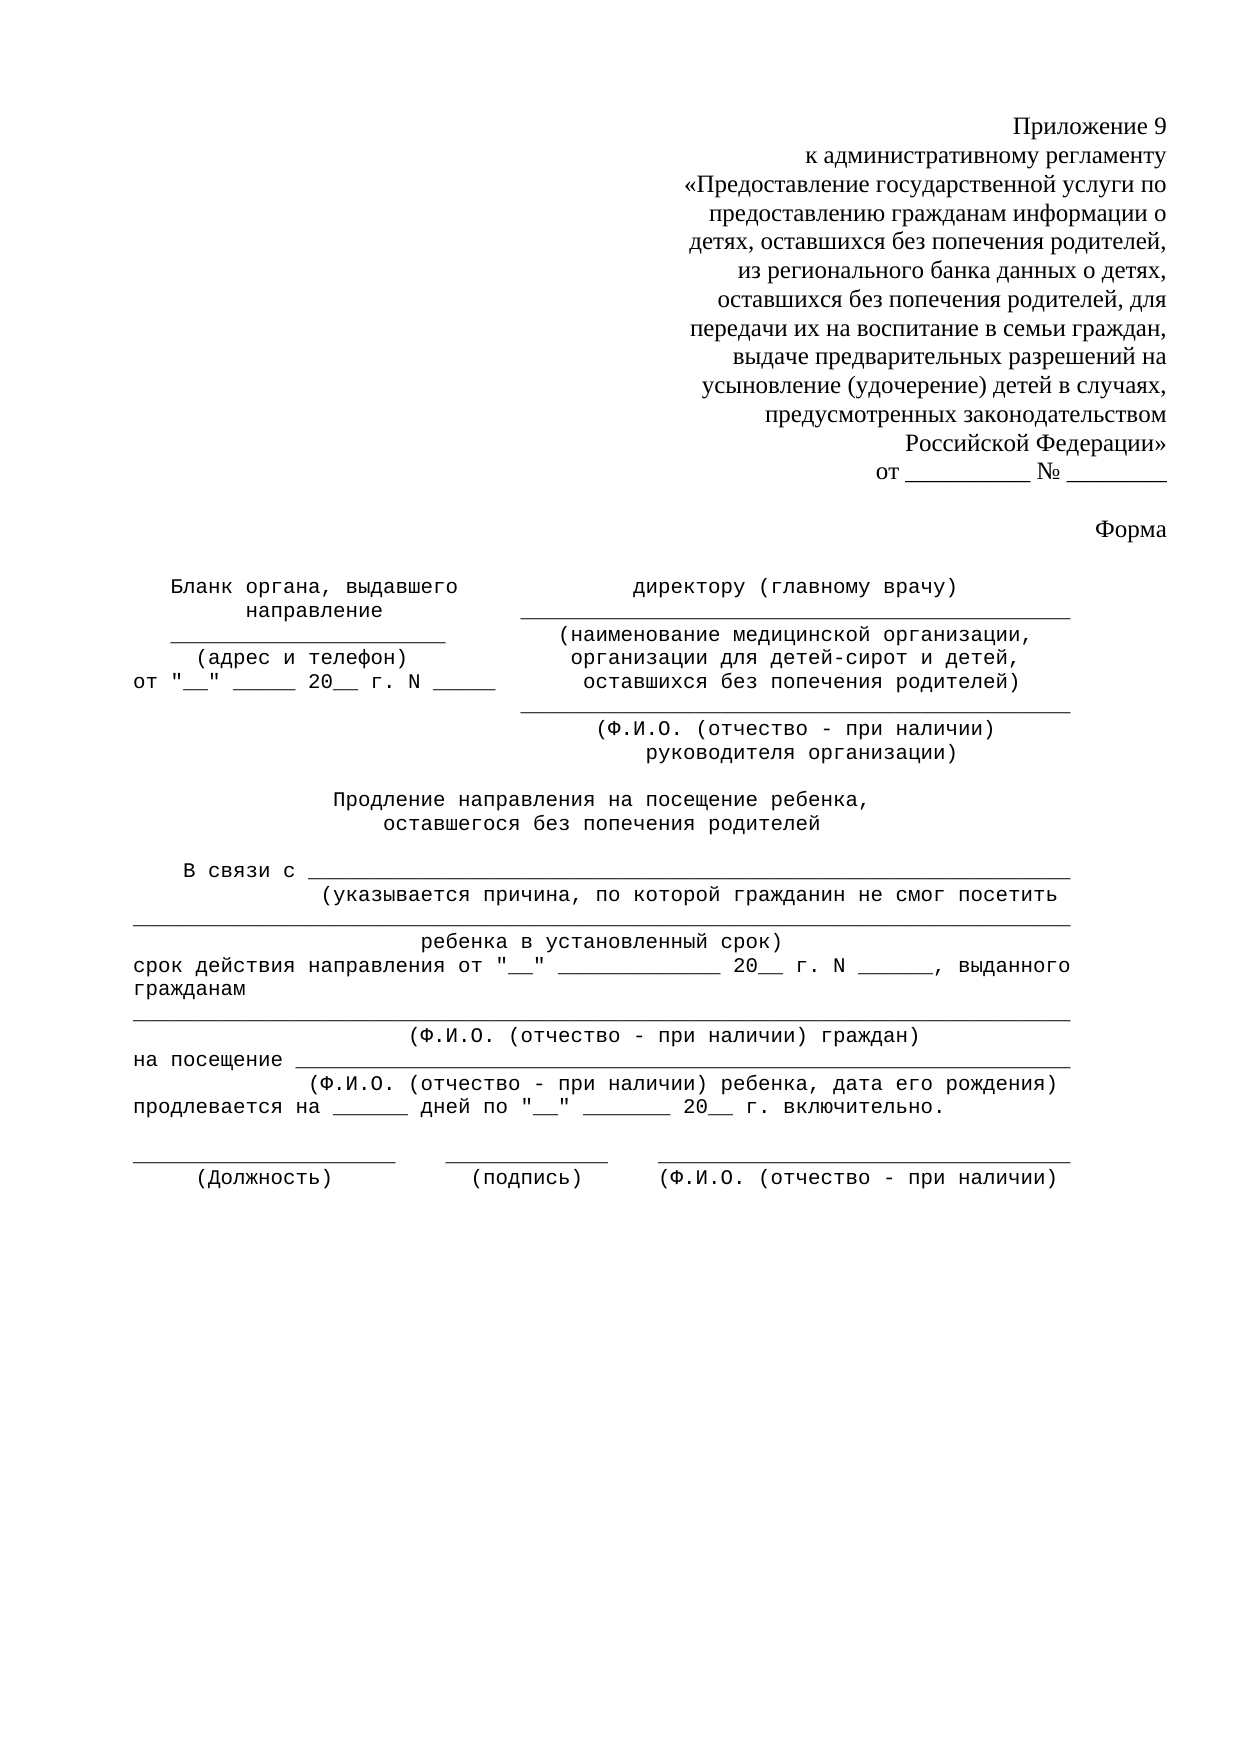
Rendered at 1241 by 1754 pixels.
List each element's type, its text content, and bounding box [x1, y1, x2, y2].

text ____________________________________________ [133, 694, 1167, 718]
text Форма [133, 514, 1167, 543]
text Приложение 9 [664, 111, 1167, 140]
text В связи с _____________________________________________________________ [133, 860, 1167, 884]
text ___________________________________________________________________________ [133, 1002, 1167, 1026]
text от __________ № ________ [664, 456, 1167, 485]
text на посещение ______________________________________________________________ [133, 1049, 1167, 1073]
text к административному регламенту «Предоставление государственной услуги по предоставлению гражданам информации о детях, оставшихся без попечения родителей, из регионального банка данных о детях, оставшихся без попечения родителей, для передачи их на воспитание в семьи граждан, выдаче предварительных разрешений на усыновление (удочерение) детей в случаях, предусмотренных законодательством Российской Федерации» [664, 140, 1167, 456]
text (указывается причина, по которой гражданин не смог посетить [133, 884, 1167, 907]
text ___________________________________________________________________________ [133, 907, 1167, 931]
text (Должность) (подпись) (Ф.И.О. (отчество - при наличии) [133, 1167, 1167, 1191]
text (Ф.И.О. (отчество - при наличии) граждан) [133, 1026, 1167, 1049]
text от "__" _____ 20__ г. N _____ оставшихся без попечения родителей) [133, 671, 1167, 694]
text (Ф.И.О. (отчество - при наличии) [133, 718, 1167, 742]
text гражданам [133, 978, 1167, 1002]
text срок действия направления от "__" _____________ 20__ г. N ______, выданного [133, 954, 1167, 978]
text (Ф.И.О. (отчество - при наличии) ребенка, дата его рождения) [133, 1073, 1167, 1096]
text _____________________ _____________ _________________________________ [133, 1144, 1167, 1167]
text Бланк органа, выдавшего директору (главному врачу) [133, 576, 1167, 600]
text продлевается на ______ дней по "__" _______ 20__ г. включительно. [133, 1096, 1167, 1120]
text руководителя организации) [133, 742, 1167, 765]
text Продление направления на посещение ребенка, [133, 789, 1167, 813]
text (адрес и телефон) организации для детей-сирот и детей, [133, 647, 1167, 671]
text направление ____________________________________________ [133, 600, 1167, 623]
text оставшегося без попечения родителей [133, 813, 1167, 836]
text ребенка в установленный срок) [133, 931, 1167, 954]
text ______________________ (наименование медицинской организации, [133, 623, 1167, 647]
